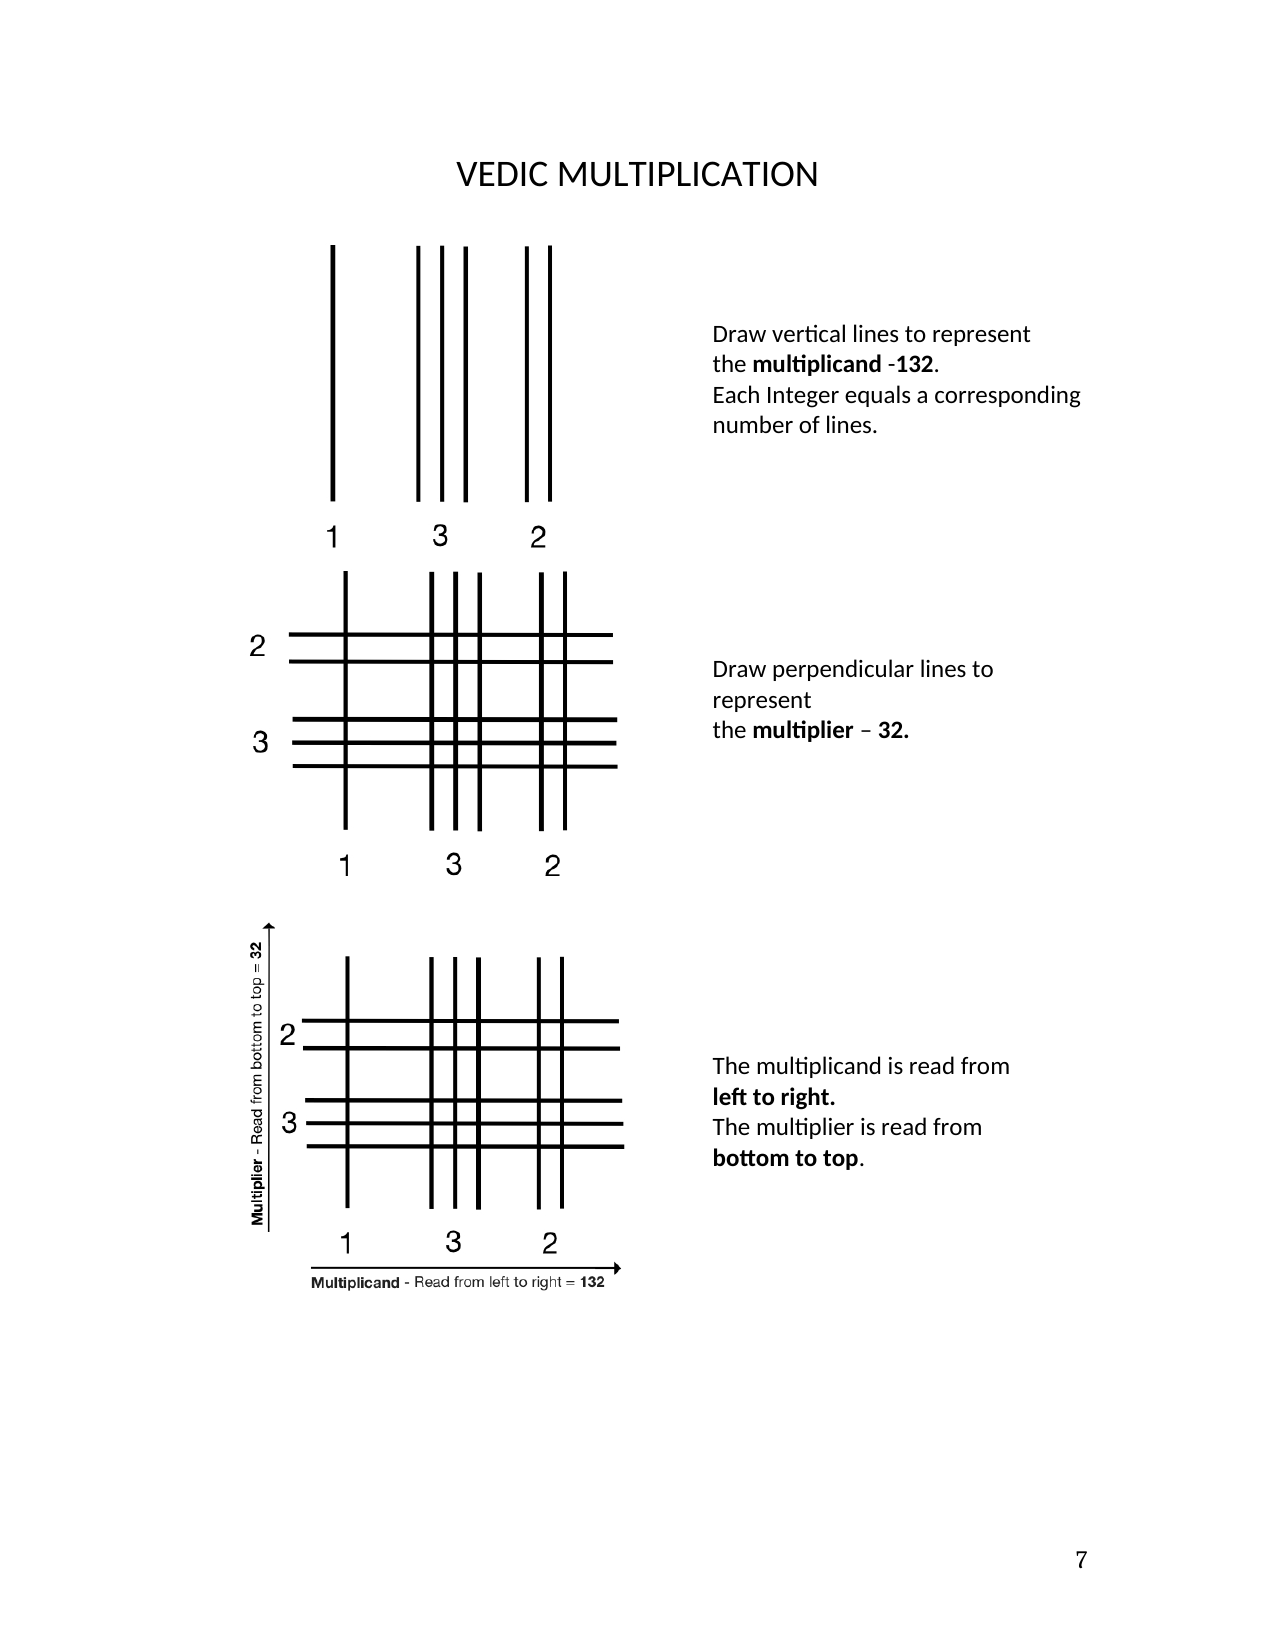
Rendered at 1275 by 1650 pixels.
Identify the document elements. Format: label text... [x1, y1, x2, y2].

text number of lines. [712, 409, 1087, 440]
text Each Integer equals a corresponding [712, 379, 1087, 409]
text The multiplicand is read from [712, 1050, 1087, 1081]
picture [243, 900, 640, 1311]
text left to right. [712, 1081, 1087, 1111]
picture [243, 569, 619, 894]
text Draw perpendicular lines to represent [712, 654, 1087, 715]
text the multiplicand -132. [712, 348, 1087, 379]
text bottom to top. [712, 1142, 1087, 1172]
text Draw vertical lines to represent [712, 318, 1087, 348]
text VEDIC MULTIPLICATION [187, 150, 1087, 196]
picture [318, 243, 563, 565]
text The multiplier is read from [712, 1111, 1087, 1142]
text the multiplier – 32. [712, 715, 1087, 745]
